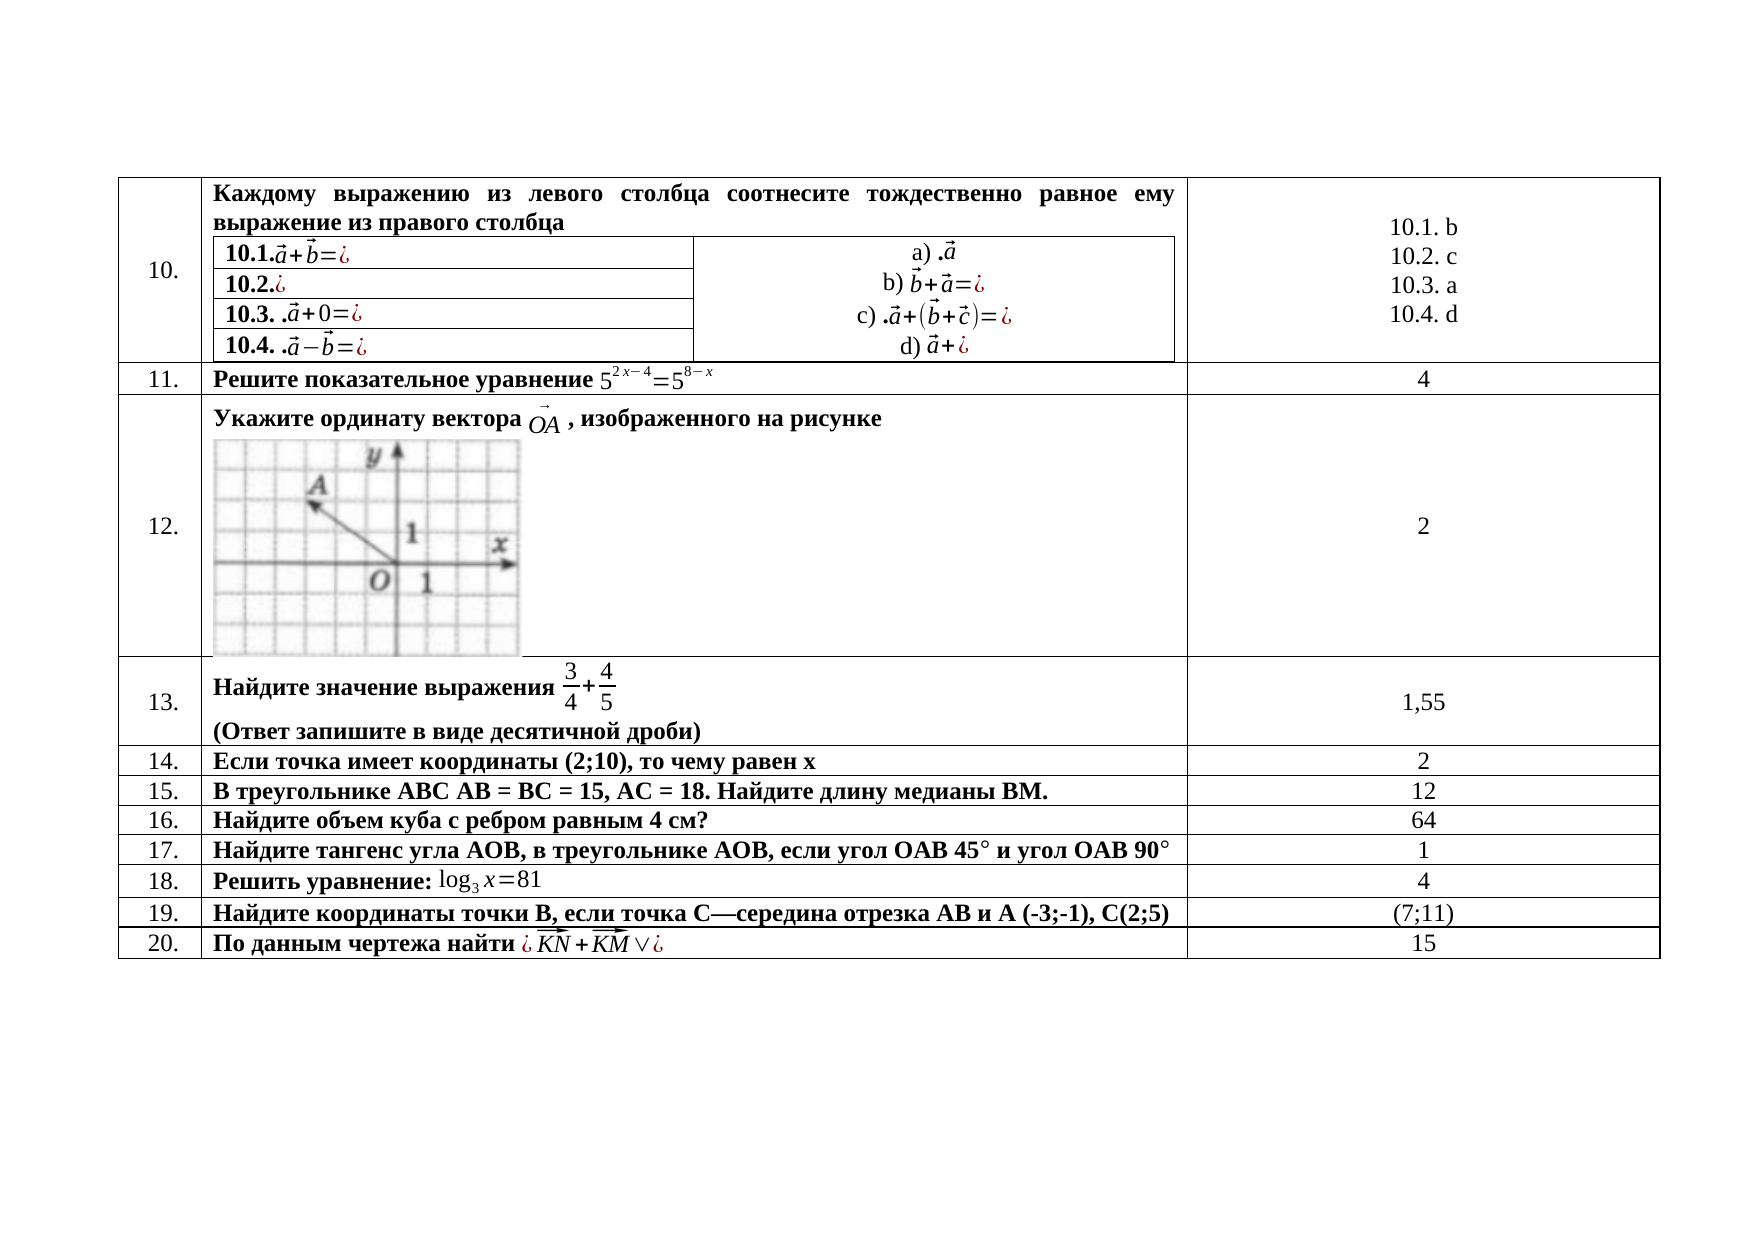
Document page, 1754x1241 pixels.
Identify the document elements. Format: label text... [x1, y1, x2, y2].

table_cell Решите показательное уравнение [202, 363, 1187, 394]
table_cell 10.1. b 10.2. c 10.3. a 10.4. d [1188, 178, 1659, 362]
table_cell [119, 746, 201, 775]
table_cell По данным чертежа найти [202, 928, 1187, 958]
table_cell [119, 657, 201, 745]
table_cell Найдите тангенс угла AOB, в треугольнике АОВ, если угол ОАВ 45 и угол ОАВ 90 [202, 835, 1187, 864]
table_cell [119, 898, 201, 926]
table_cell [119, 395, 201, 656]
table_cell 2 [1188, 746, 1659, 775]
table_cell Решить уравнение: [202, 865, 1187, 897]
table_cell Каждому выражению из левого столбца соотнесите тождественно равное ему выражение из правого столбца [202, 178, 1187, 362]
table_cell 4 [1188, 865, 1659, 897]
table_cell [119, 835, 201, 864]
table_cell 12 [1188, 776, 1659, 804]
table_cell Найдите объем куба с ребром равным 4 см? [202, 806, 1187, 834]
table_cell Найдите координаты точки В, если точка С—середина отрезка АВ и А (-3;-1), С(2;5) [202, 898, 1187, 926]
table_cell 2 [1188, 395, 1659, 656]
table_cell 1,55 [1188, 657, 1659, 745]
table_cell [119, 865, 201, 897]
table_cell Укажите ординату вектора , изображенного на рисунке [202, 395, 1187, 656]
table_cell Если точка имеет координаты (2;10), то чему равен х [202, 746, 1187, 775]
table_cell [119, 806, 201, 834]
table_cell 64 [1188, 806, 1659, 834]
table_cell [119, 776, 201, 804]
table_cell 1 [1188, 835, 1659, 864]
table_cell [119, 178, 201, 362]
table_cell 4 [1188, 363, 1659, 394]
table_cell [119, 363, 201, 394]
table_cell 15 [1188, 928, 1659, 958]
picture [212, 439, 523, 657]
table_cell [119, 928, 201, 958]
table_cell В треугольнике ABC AB = BC = 15, AC = 18. Найдите длину медианы BM. [202, 776, 1187, 804]
table_cell Найдите значение выражения (Ответ запишите в виде десятичной дроби) [202, 657, 1187, 745]
table_cell (7;11) [1188, 898, 1659, 926]
